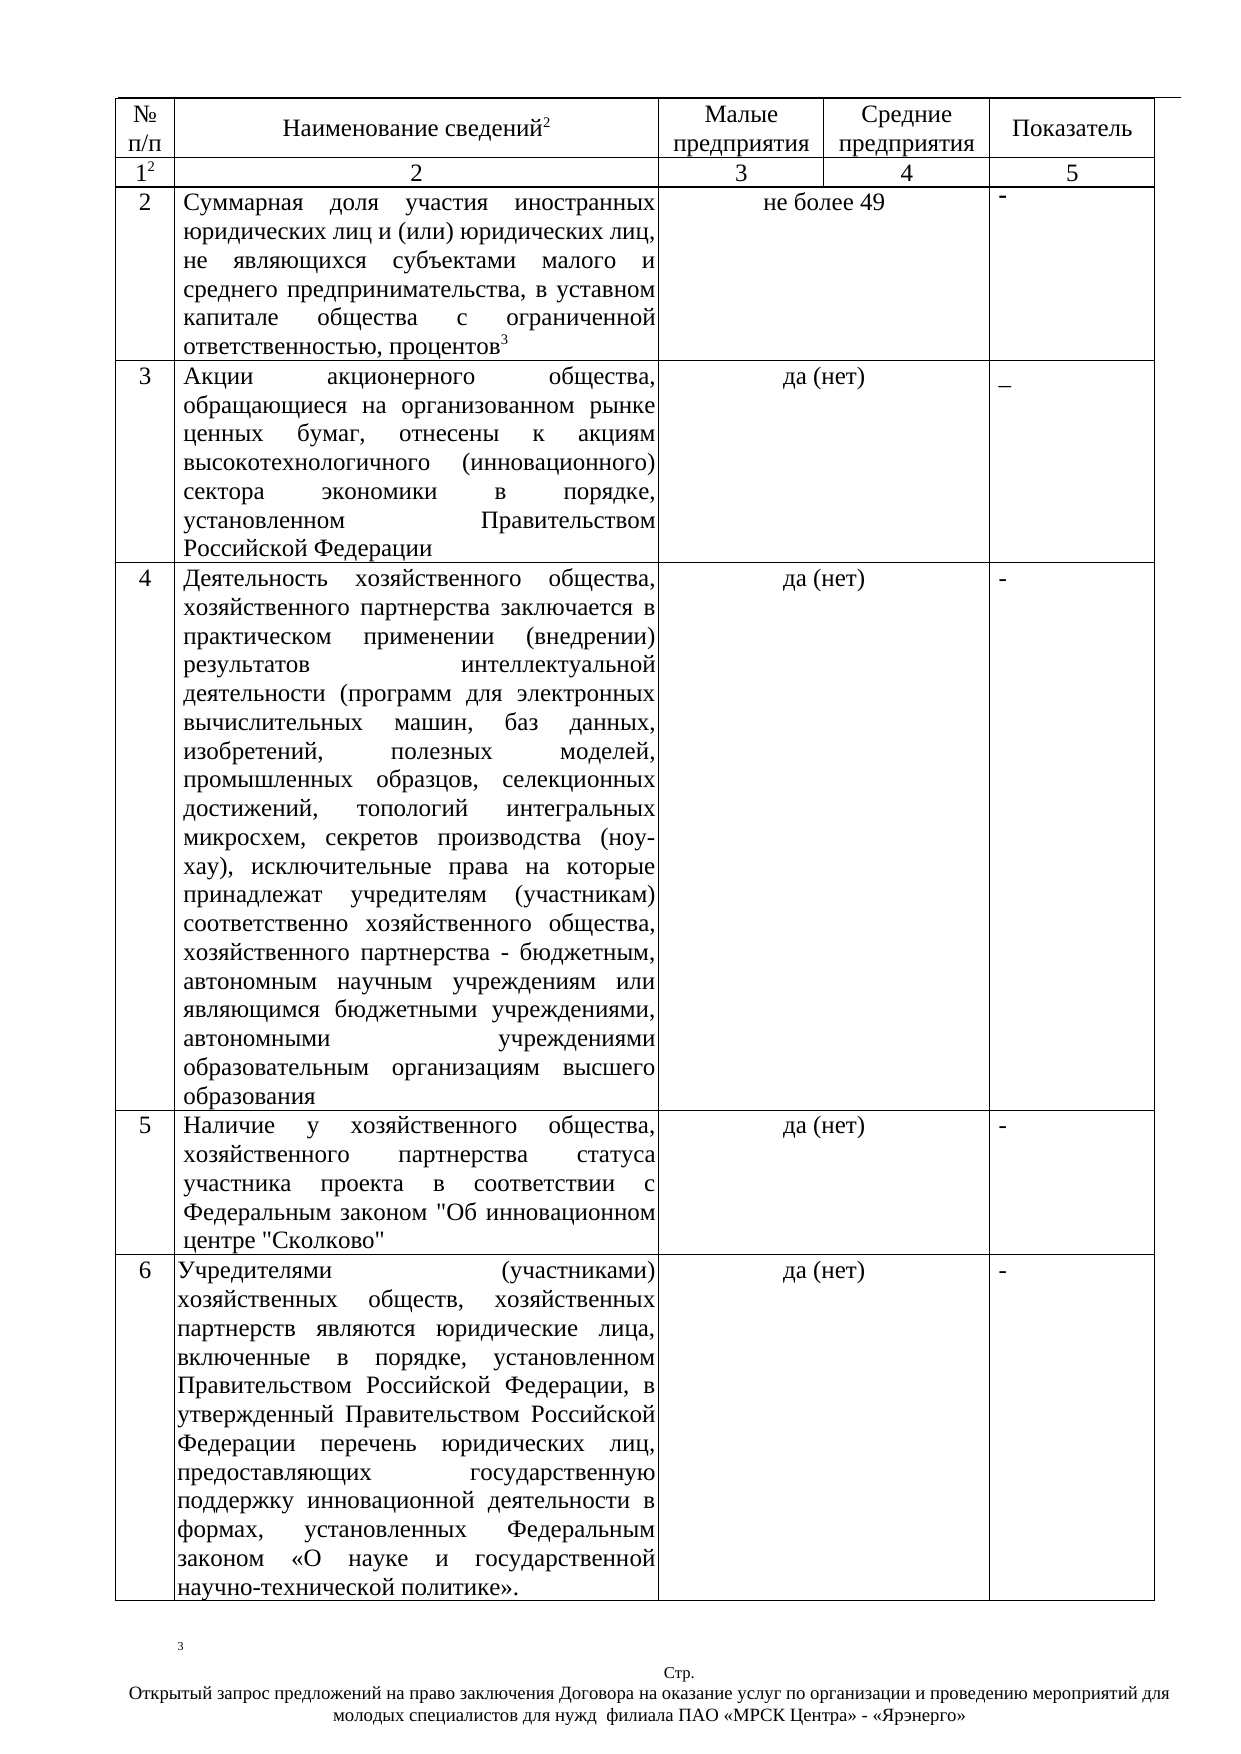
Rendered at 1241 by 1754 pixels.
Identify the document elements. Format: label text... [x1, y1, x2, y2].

table_cell 6 [116, 1255, 174, 1600]
table_header Показатель [990, 99, 1154, 157]
table_cell 4 [824, 158, 989, 186]
table_cell Учредителями (участниками) хозяйственных обществ, хозяйственных партнерств являются юридические лица, включенные в порядке, установленном Правительством Российской Федерации, в утвержденный Правительством Российской Федерации перечень юридических лиц, предоставляющих государственную поддержку инновационной деятельности в формах, установленных Федеральным законом «О науке и государственной научно-технической политике». [175, 1255, 658, 1600]
table_cell Акции акционерного общества, обращающиеся на организованном рынке ценных бумаг, отнесены к акциям высокотехнологичного (инновационного) сектора экономики в порядке, установленном Правительством Российской Федерации [175, 361, 658, 562]
table_cell не более 49 [659, 188, 989, 360]
table_cell Деятельность хозяйственного общества, хозяйственного партнерства заключается в практическом применении (внедрении) результатов интеллектуальной деятельности (программ для электронных вычислительных машин, баз данных, изобретений, полезных моделей, промышленных образцов, селекционных достижений, топологий интегральных микросхем, секретов производства (ноу-хау), исключительные права на которые принадлежат учредителям (участникам) соответственно хозяйственного общества, хозяйственного партнерства - бюджетным, автономным научным учреждениям или являющимся бюджетными учреждениями, автономными учреждениями образовательным организациям высшего образования [175, 563, 658, 1109]
table_cell да (нет) [659, 1111, 989, 1254]
table_header Наименование сведений2 [175, 99, 658, 157]
table_header Малые предприятия [659, 99, 823, 157]
table_cell - [990, 1111, 1154, 1254]
table_cell 3 [116, 361, 174, 562]
table_cell 5 [990, 158, 1154, 186]
table_cell 3 [659, 158, 823, 186]
table_cell да (нет) [659, 563, 989, 1109]
table_header Средние предприятия [824, 99, 989, 157]
table_header № п/п [116, 99, 174, 157]
table_cell - [990, 1255, 1154, 1600]
table_cell [990, 188, 1154, 360]
table_cell 2 [175, 158, 658, 186]
table_cell 2 [116, 188, 174, 360]
table_cell да (нет) [659, 1255, 989, 1600]
table_cell да (нет) [659, 361, 989, 562]
table_cell _ [990, 361, 1154, 562]
table_cell 4 [116, 563, 174, 1109]
table_cell Наличие у хозяйственного общества, хозяйственного партнерства статуса участника проекта в соответствии с Федеральным законом "Об инновационном центре "Сколково" [175, 1111, 658, 1254]
table_cell 5 [116, 1111, 174, 1254]
table_cell - [990, 563, 1154, 1109]
table_cell 12 [116, 158, 174, 186]
table_cell Суммарная доля участия иностранных юридических лиц и (или) юридических лиц, не являющихся субъектами малого и среднего предпринимательства, в уставном капитале общества с ограниченной ответственностью, процентов3 [175, 188, 658, 360]
